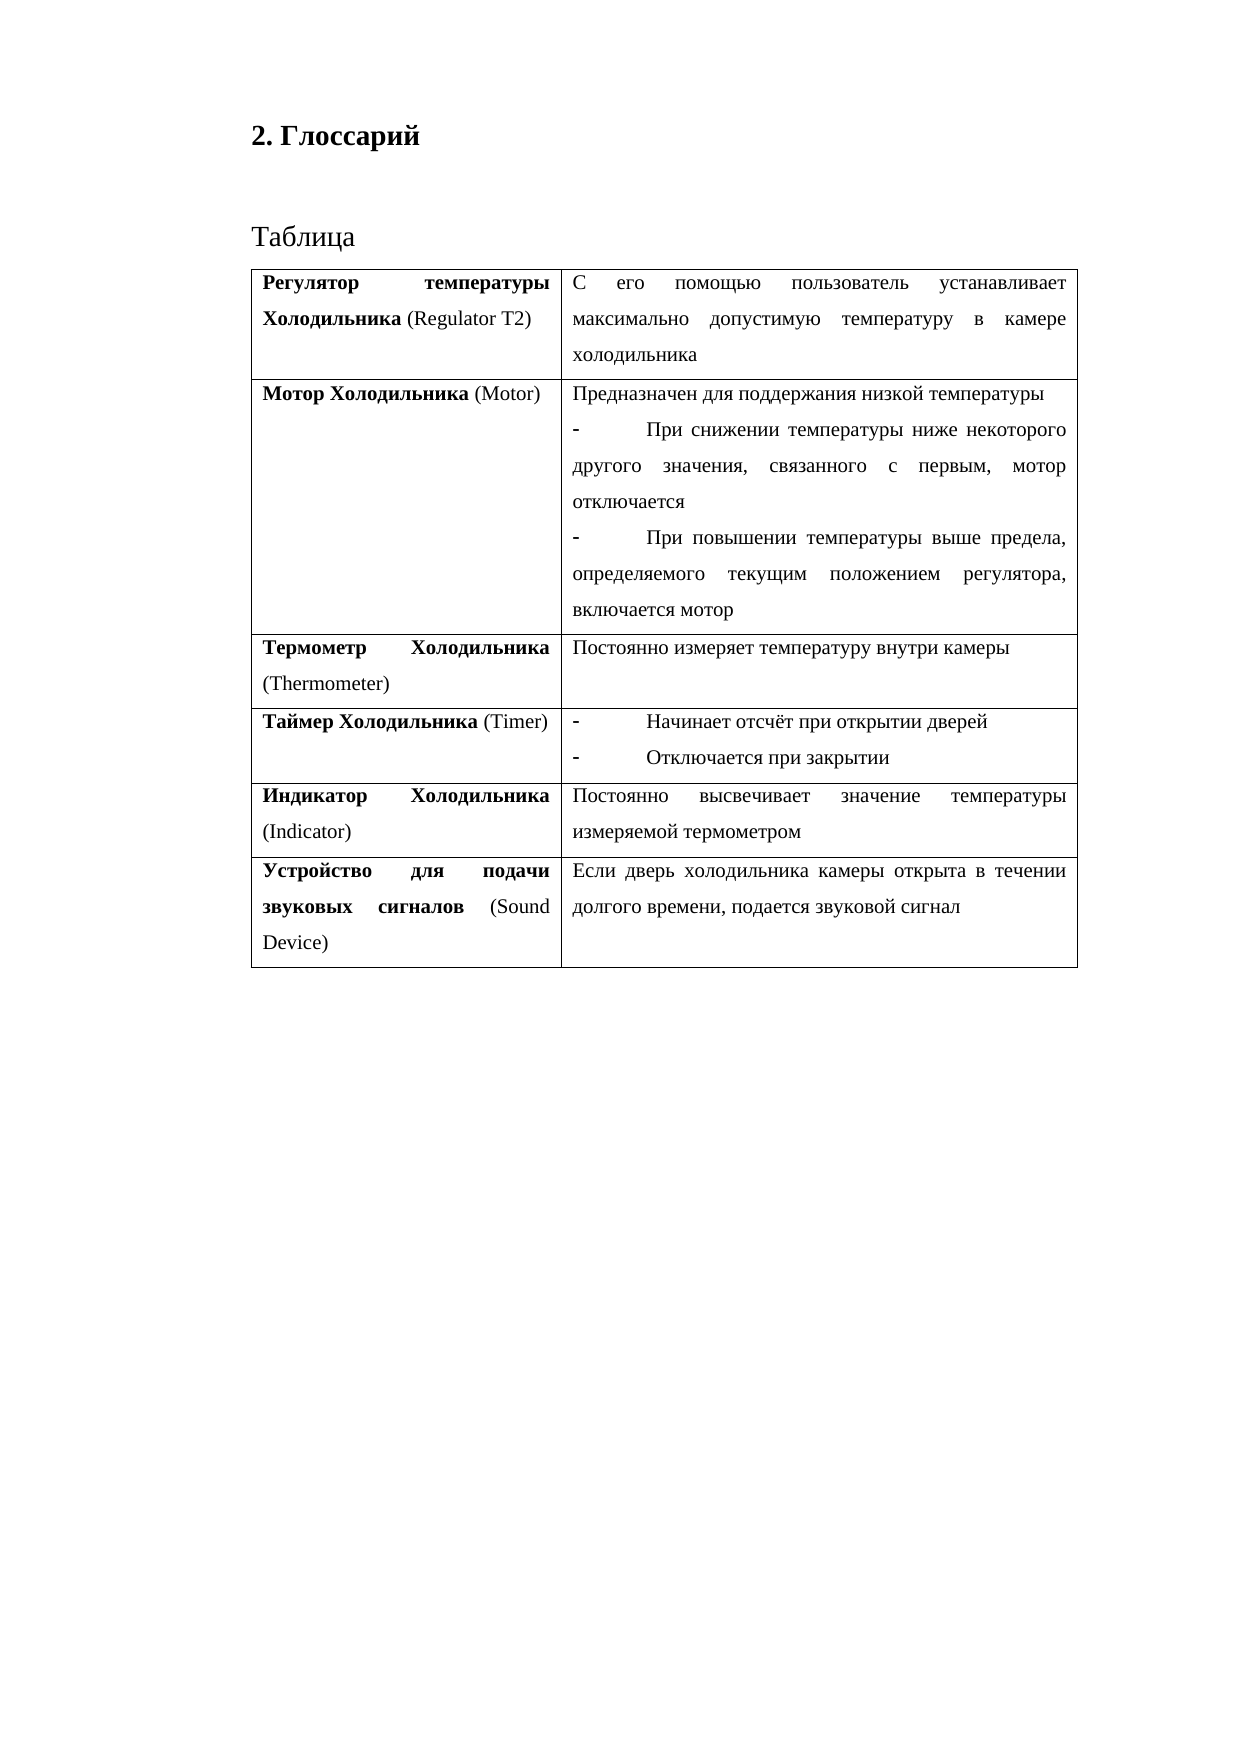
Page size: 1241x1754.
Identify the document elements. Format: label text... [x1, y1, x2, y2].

table_cell Начинает отсчёт при открытии дверей Отключается при закрытии [562, 709, 1077, 782]
table_cell Термометр Холодильника (Thermometer) [252, 635, 561, 708]
table_header Регулятор температуры Холодильника (Regulator T2) [252, 270, 561, 379]
text Таблица [251, 219, 1152, 252]
table_cell Таймер Холодильника (Timer) [252, 709, 561, 782]
table_cell Устройство для подачи звуковых сигналов (Sound Device) [252, 858, 561, 967]
table_cell Индикатор Холодильника (Indicator) [252, 784, 561, 857]
table_cell Если дверь холодильника камеры открыта в течении долгого времени, подается звуковой сигнал [562, 858, 1077, 967]
table_cell Мотор Холодильника (Motor) [252, 380, 561, 634]
table_cell Предназначен для поддержания низкой температуры При снижении температуры ниже некоторого другого значения, связанного с первым, мотор отключается При повышении температуры выше предела, определяемого текущим положением регулятора, включается мотор [562, 380, 1077, 634]
table_cell Постоянно высвечивает значение температуры измеряемой термометром [562, 784, 1077, 857]
text 2. Глоссарий [251, 118, 1152, 152]
table_cell Постоянно измеряет температуру внутри камеры [562, 635, 1077, 708]
table_header С его помощью пользователь устанавливает максимально допустимую температуру в камере холодильника [562, 270, 1077, 379]
